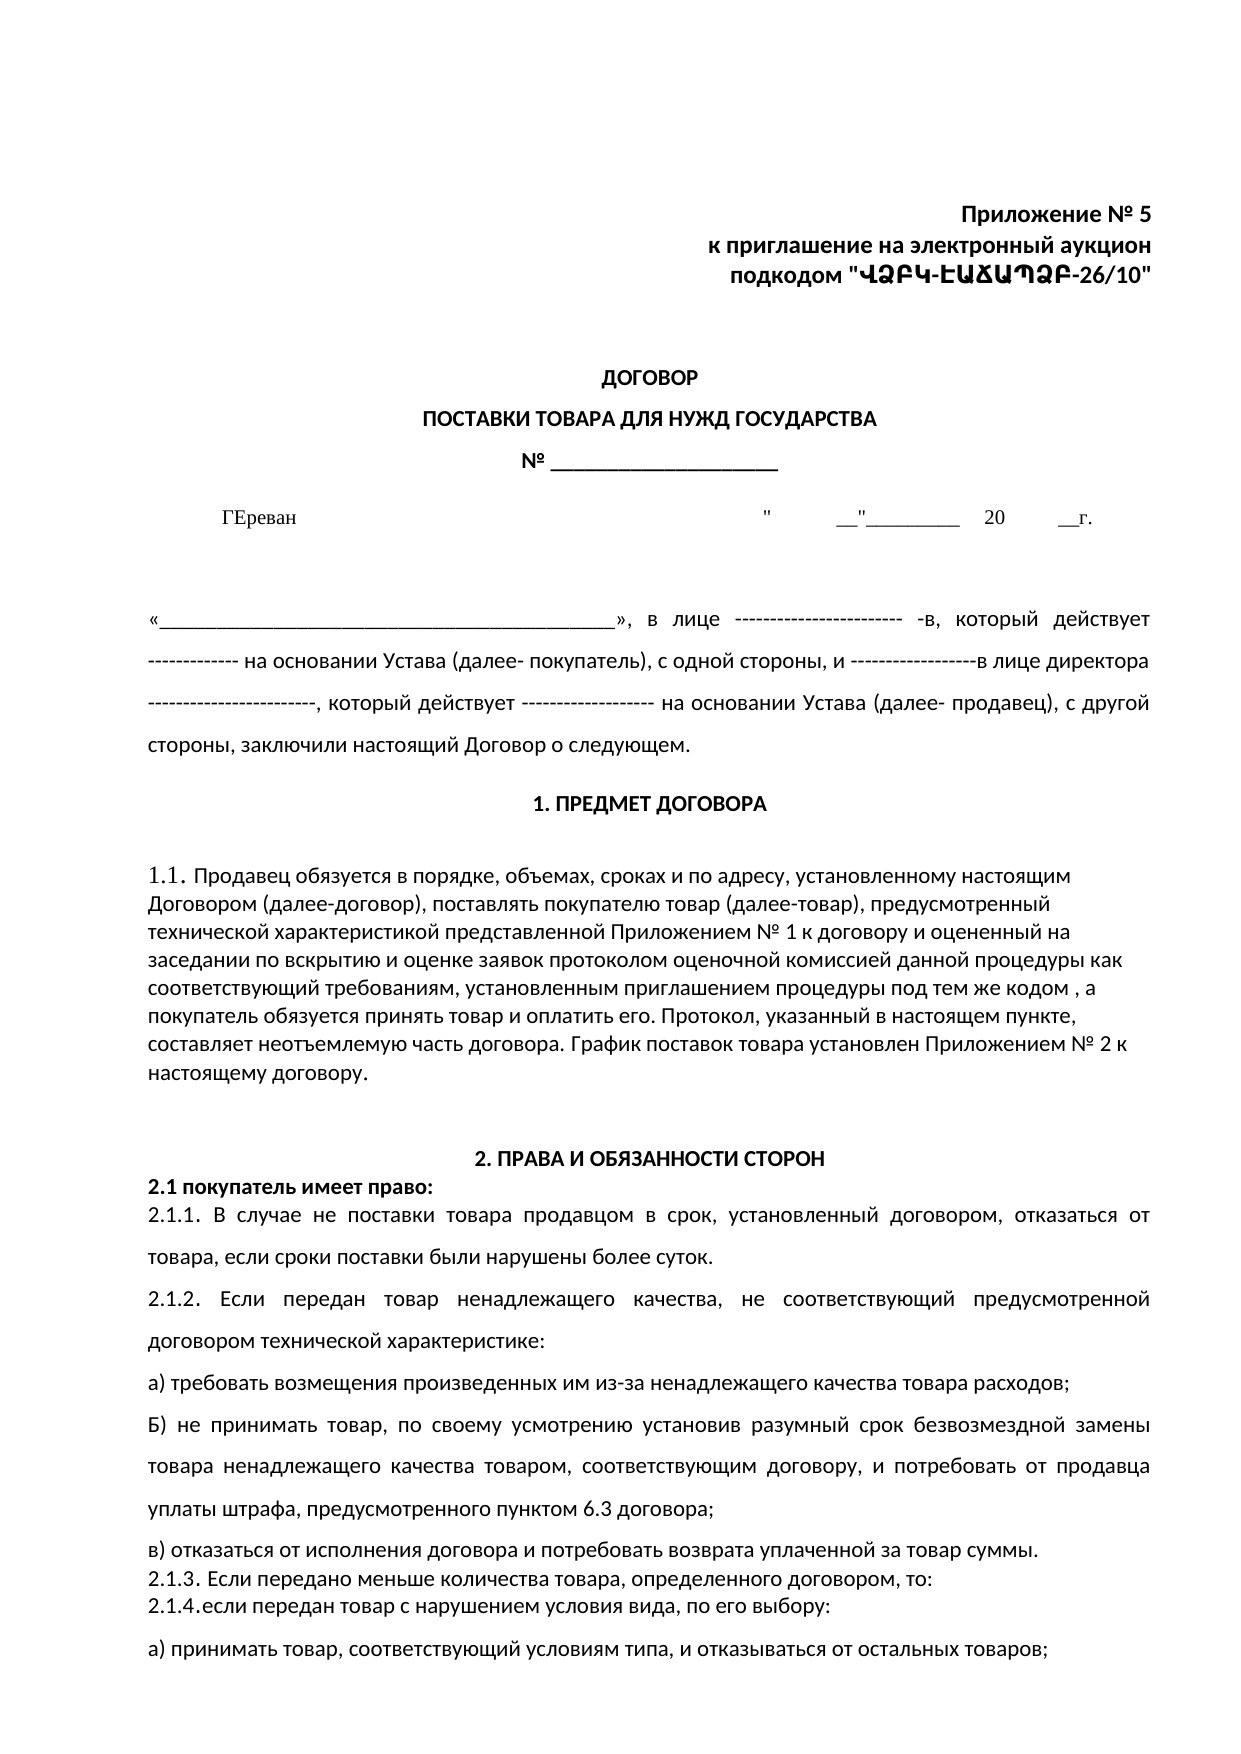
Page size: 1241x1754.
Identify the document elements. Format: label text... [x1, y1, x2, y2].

text № ____________________ [148, 447, 1152, 474]
list а) требовать возмещения произведенных им из-за ненадлежащего качества товара расходов; [148, 1368, 1152, 1396]
text 2.1.3․ Если передано меньше количества товара, определенного договором, то: [148, 1564, 1152, 1592]
list а) принимать товар, соответствующий условиям типа, и отказываться от остальных товаров; [148, 1634, 1152, 1662]
text ПОСТАВКИ ТОВАРА ДЛЯ НУЖД ГОСУДАРСТВА [148, 404, 1152, 433]
list Б) не принимать товар, по своему усмотрению установив разумный срок безвозмездной замены товара ненадлежащего качества товаром, соответствующим договору, и потребовать от продавца уплаты штрафа, предусмотренного пунктом 6.3 договора; [148, 1410, 1152, 1522]
text в) отказаться от исполнения договора и потребовать возврата уплаченной за товар суммы. [148, 1536, 1152, 1564]
text подкодом "ՎՁԲԿ-ԷԱՃԱՊՁԲ-26/10" [177, 259, 1152, 290]
list 2.1.2․ Если передан товар ненадлежащего качества, не соответствующий предусмотренной договором технической характеристике: [148, 1284, 1152, 1354]
list 2.1.1․ В случае не поставки товара продавцом в срок, установленный договором, отказаться от товара, если сроки поставки были нарушены более суток. [148, 1200, 1152, 1270]
text к приглашение на электронный аукцион [177, 229, 1152, 259]
text «________________________________________», в лице ------------------------ -в, который действует ------------- на основании Устава (далее- покупатель), с одной стороны, и ------------------в лице директора ------------------------, который действует ------------------- на основании Устава (далее- продавец), с другой стороны, заключили настоящий Договор о следующем. [148, 604, 1152, 758]
list 2. ПРАВА И ОБЯЗАННОСТИ СТОРОН [148, 1144, 1152, 1172]
text 2.1 покупатель имеет право: [148, 1172, 1152, 1200]
text Приложение № 5 [148, 198, 1152, 229]
text 1.1․ Продавец обязуется в порядке, объемах, сроках и по адресу, установленному настоящим Договором (далее-договор), поставлять покупателю товар (далее-товар), предусмотренный технической характеристикой представленной Приложением № 1 к договору и оцененный на заседании по вскрытию и оценке заявок протоколом оценочной комиссией данной процедуры как соответствующий требованиям, установленным приглашением процедуры под тем же кодом , а покупатель обязуется принять товар и оплатить его. Протокол, указанный в настоящем пункте, составляет неотъемлемую часть договора. График поставок товара установлен Приложением № 2 к настоящему договору. [148, 860, 1152, 1087]
list 2.1.4․если передан товар с нарушением условия вида, по его выбору: [148, 1592, 1152, 1620]
text ДОГОВОР [148, 363, 1152, 391]
text 1. ПРЕДМЕТ ДОГОВОРА [148, 789, 1152, 817]
table_header ГЕреван [136, 505, 620, 546]
table_header " __"_________ 20 __г. [620, 505, 1104, 546]
